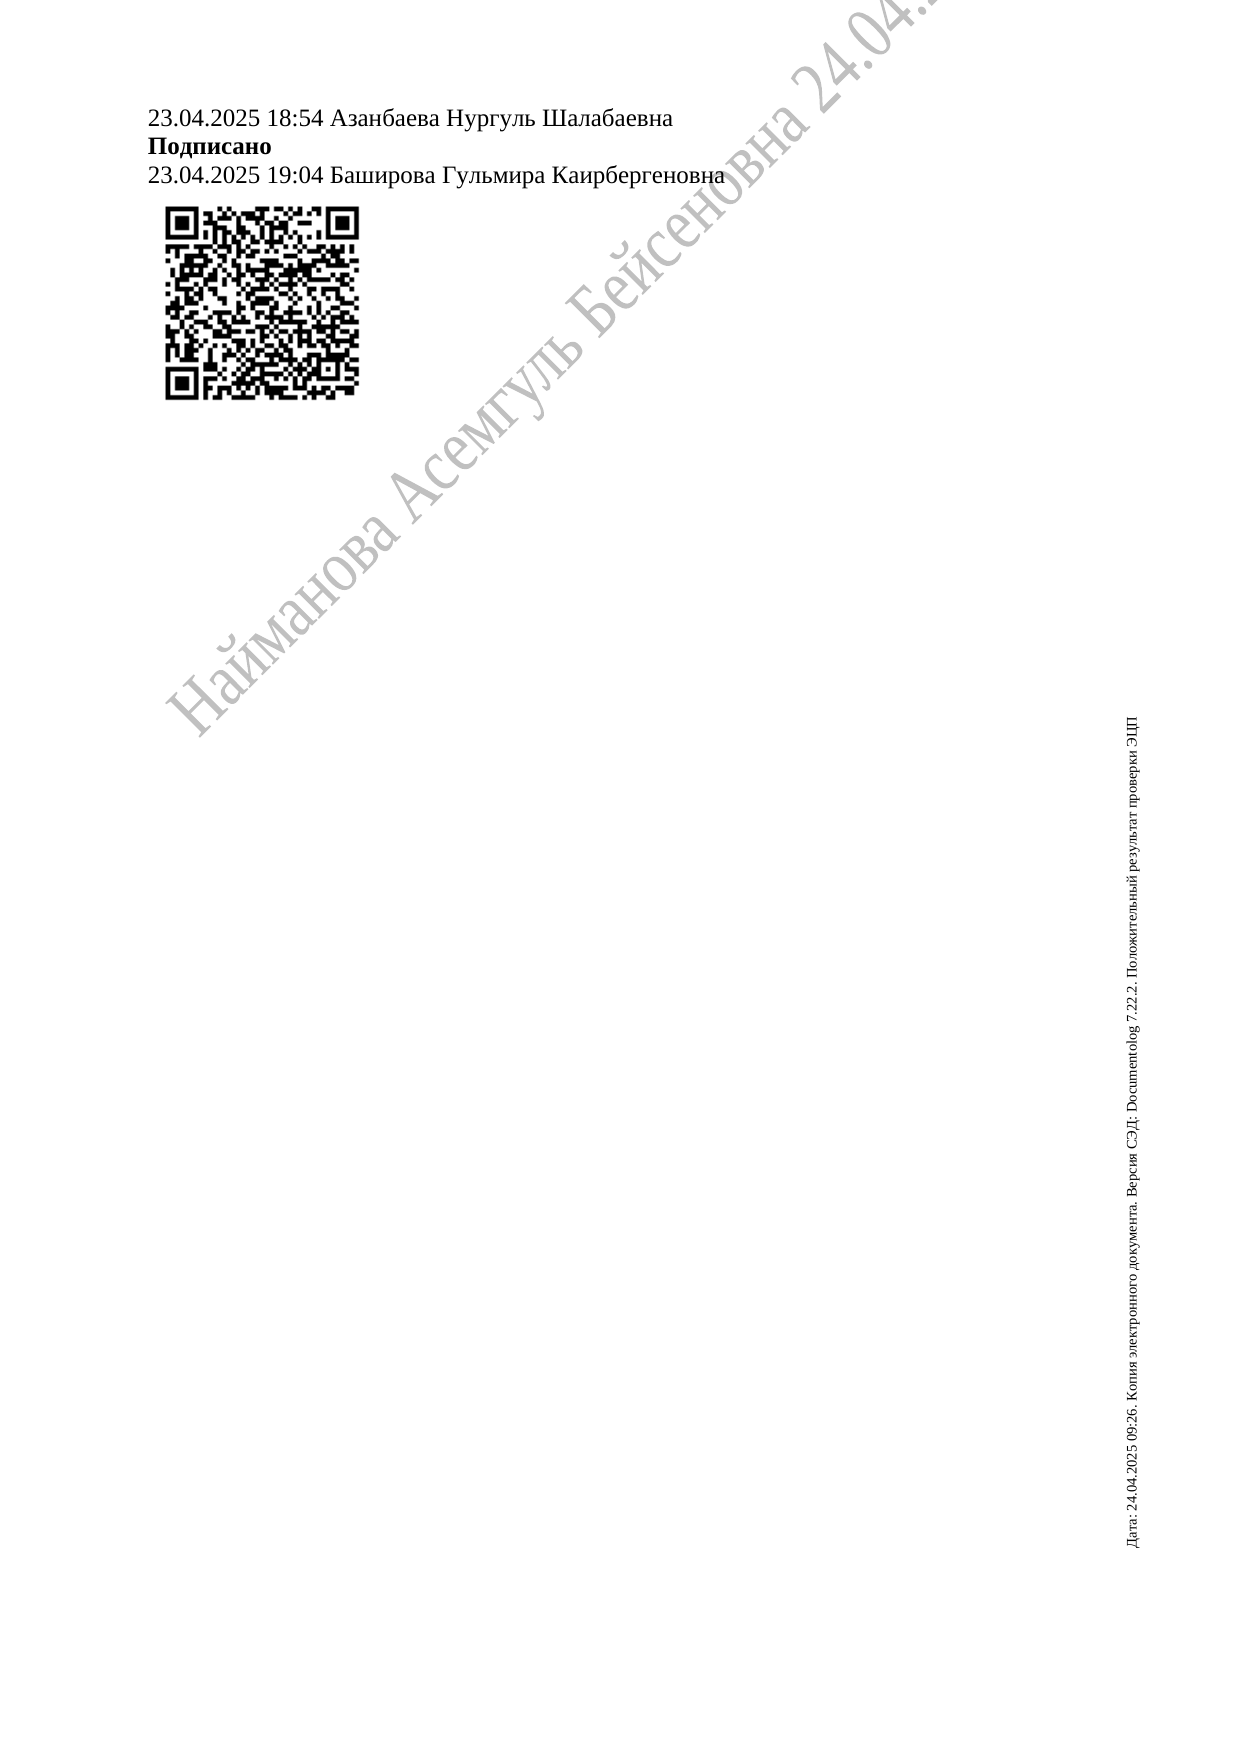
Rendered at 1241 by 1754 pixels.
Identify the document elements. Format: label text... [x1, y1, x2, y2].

text 23.04.2025 19:04 Баширова Гульмира Каирбергеновна [148, 160, 1152, 189]
text Подписано [148, 131, 1152, 160]
text 23.04.2025 18:54 Азанбаева Нургуль Шалабаевна [148, 103, 1152, 131]
picture [147, 188, 378, 419]
